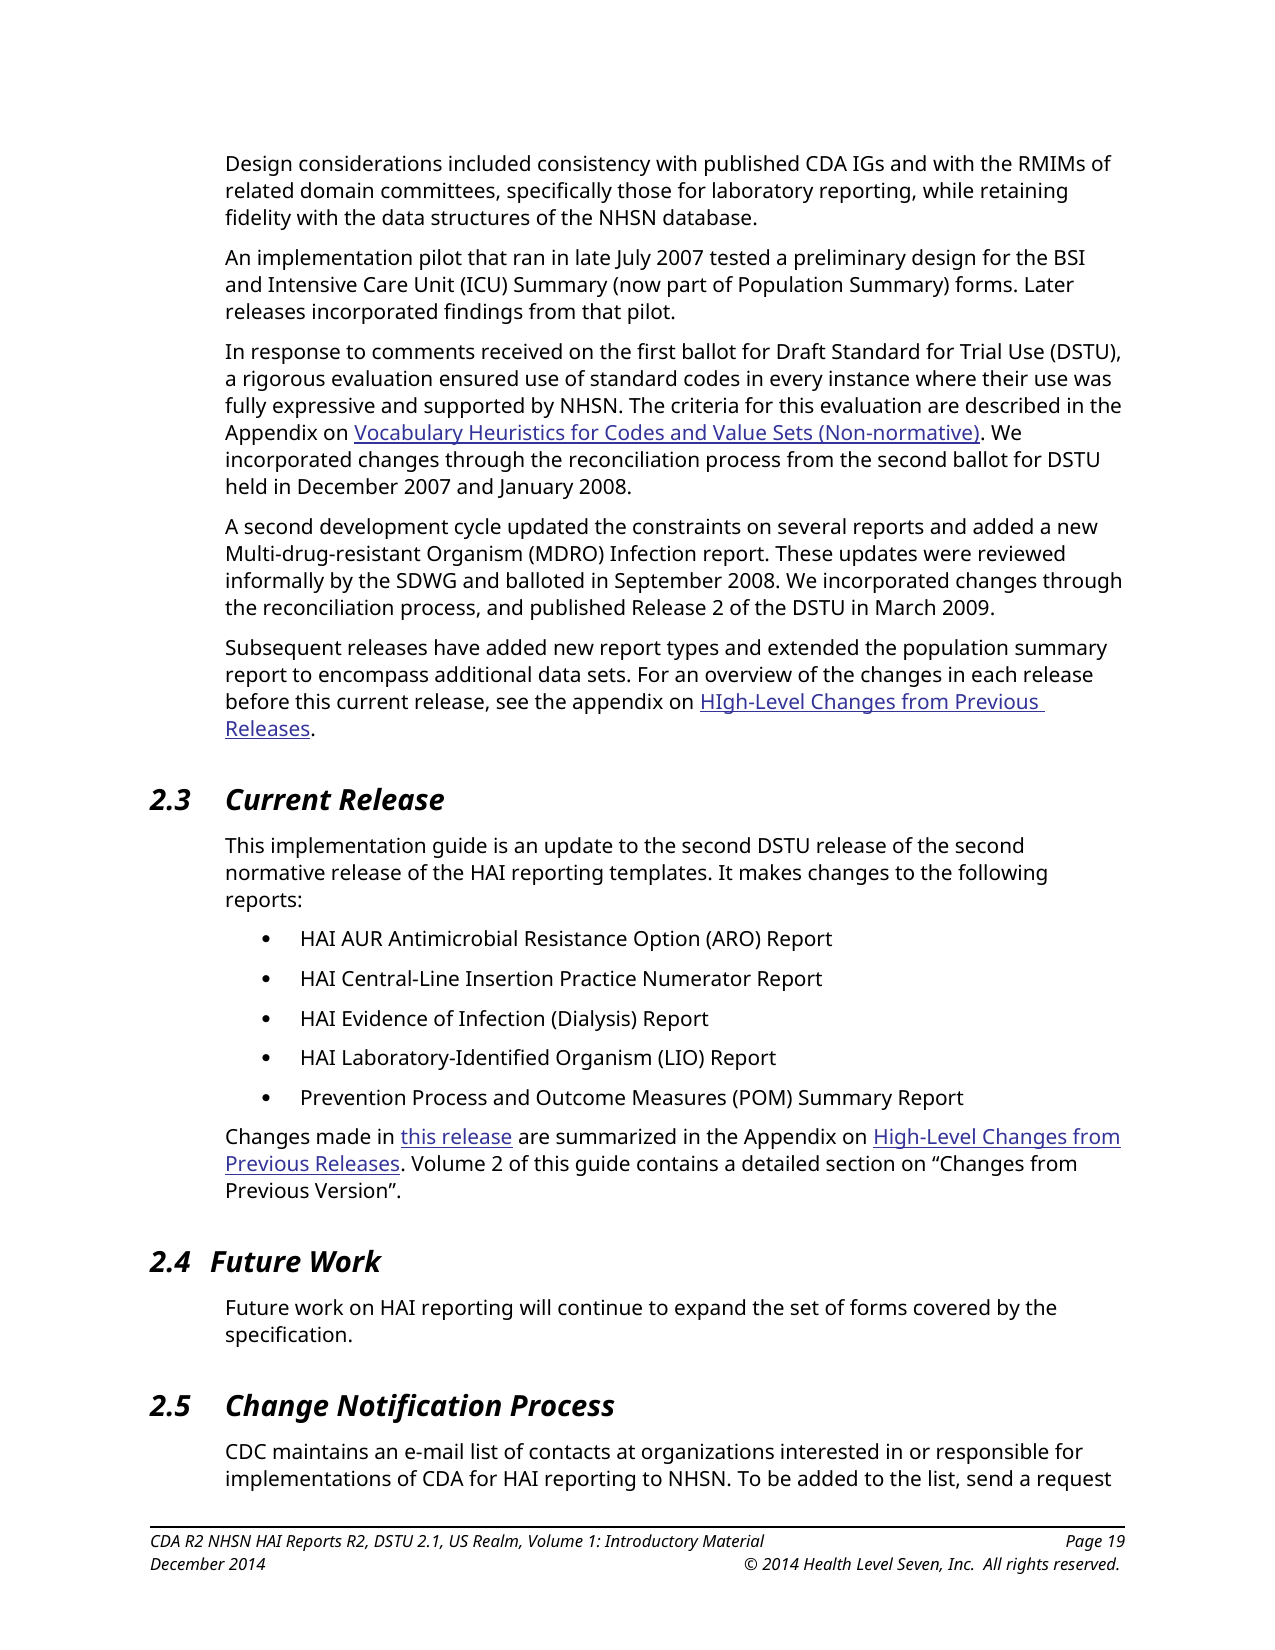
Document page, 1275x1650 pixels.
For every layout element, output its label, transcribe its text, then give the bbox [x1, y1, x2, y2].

text Design considerations included consistency with published CDA IGs and with the RMIMs of related domain committees, specifically those for laboratory reporting, while retaining fidelity with the data structures of the NHSN database. [225, 150, 1125, 231]
subtitle Future Work [150, 1242, 1125, 1281]
subtitle Current Release [150, 779, 1125, 819]
list HAI Evidence of Infection (Dialysis) Report [262, 1004, 1125, 1031]
list Prevention Process and Outcome Measures (POM) Summary Report [262, 1083, 1125, 1111]
text A second development cycle updated the constraints on several reports and added a new Multi-drug-resistant Organism (MDRO) Infection report. These updates were reviewed informally by the SDWG and balloted in September 2008. We incorporated changes through the reconciliation process, and published Release 2 of the DSTU in March 2009. [225, 512, 1125, 621]
subtitle Change Notification Process [150, 1386, 1125, 1425]
list HAI AUR Antimicrobial Resistance Option (ARO) Report [262, 925, 1125, 952]
text This implementation guide is an update to the second DSTU release of the second normative release of the HAI reporting templates. It makes changes to the following reports: [225, 831, 1125, 913]
text Changes made in this release are summarized in the Appendix on High-Level Changes from Previous Releases. Volume 2 of this guide contains a detailed section on “Changes from Previous Version”. [225, 1123, 1125, 1204]
list HAI Laboratory-Identified Organism (LIO) Report [262, 1044, 1125, 1071]
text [225, 1438, 1125, 1492]
text An implementation pilot that ran in late July 2007 tested a preliminary design for the BSI and Intensive Care Unit (ICU) Summary (now part of Population Summary) forms. Later releases incorporated findings from that pilot. [225, 244, 1125, 325]
list HAI Central-Line Insertion Practice Numerator Report [262, 965, 1125, 992]
text Subsequent releases have added new report types and extended the population summary report to encompass additional data sets. For an overview of the changes in each release before this current release, see the appendix on HIgh-Level Changes from Previous Releases. [225, 633, 1125, 742]
text Future work on HAI reporting will continue to expand the set of forms covered by the specification. [225, 1294, 1125, 1348]
text In response to comments received on the first ballot for Draft Standard for Trial Use (DSTU), a rigorous evaluation ensured use of standard codes in every instance where their use was fully expressive and supported by NHSN. The criteria for this evaluation are described in the Appendix on Vocabulary Heuristics for Codes and Value Sets (Non-normative). We incorporated changes through the reconciliation process from the second ballot for DSTU held in December 2007 and January 2008. [225, 337, 1125, 500]
